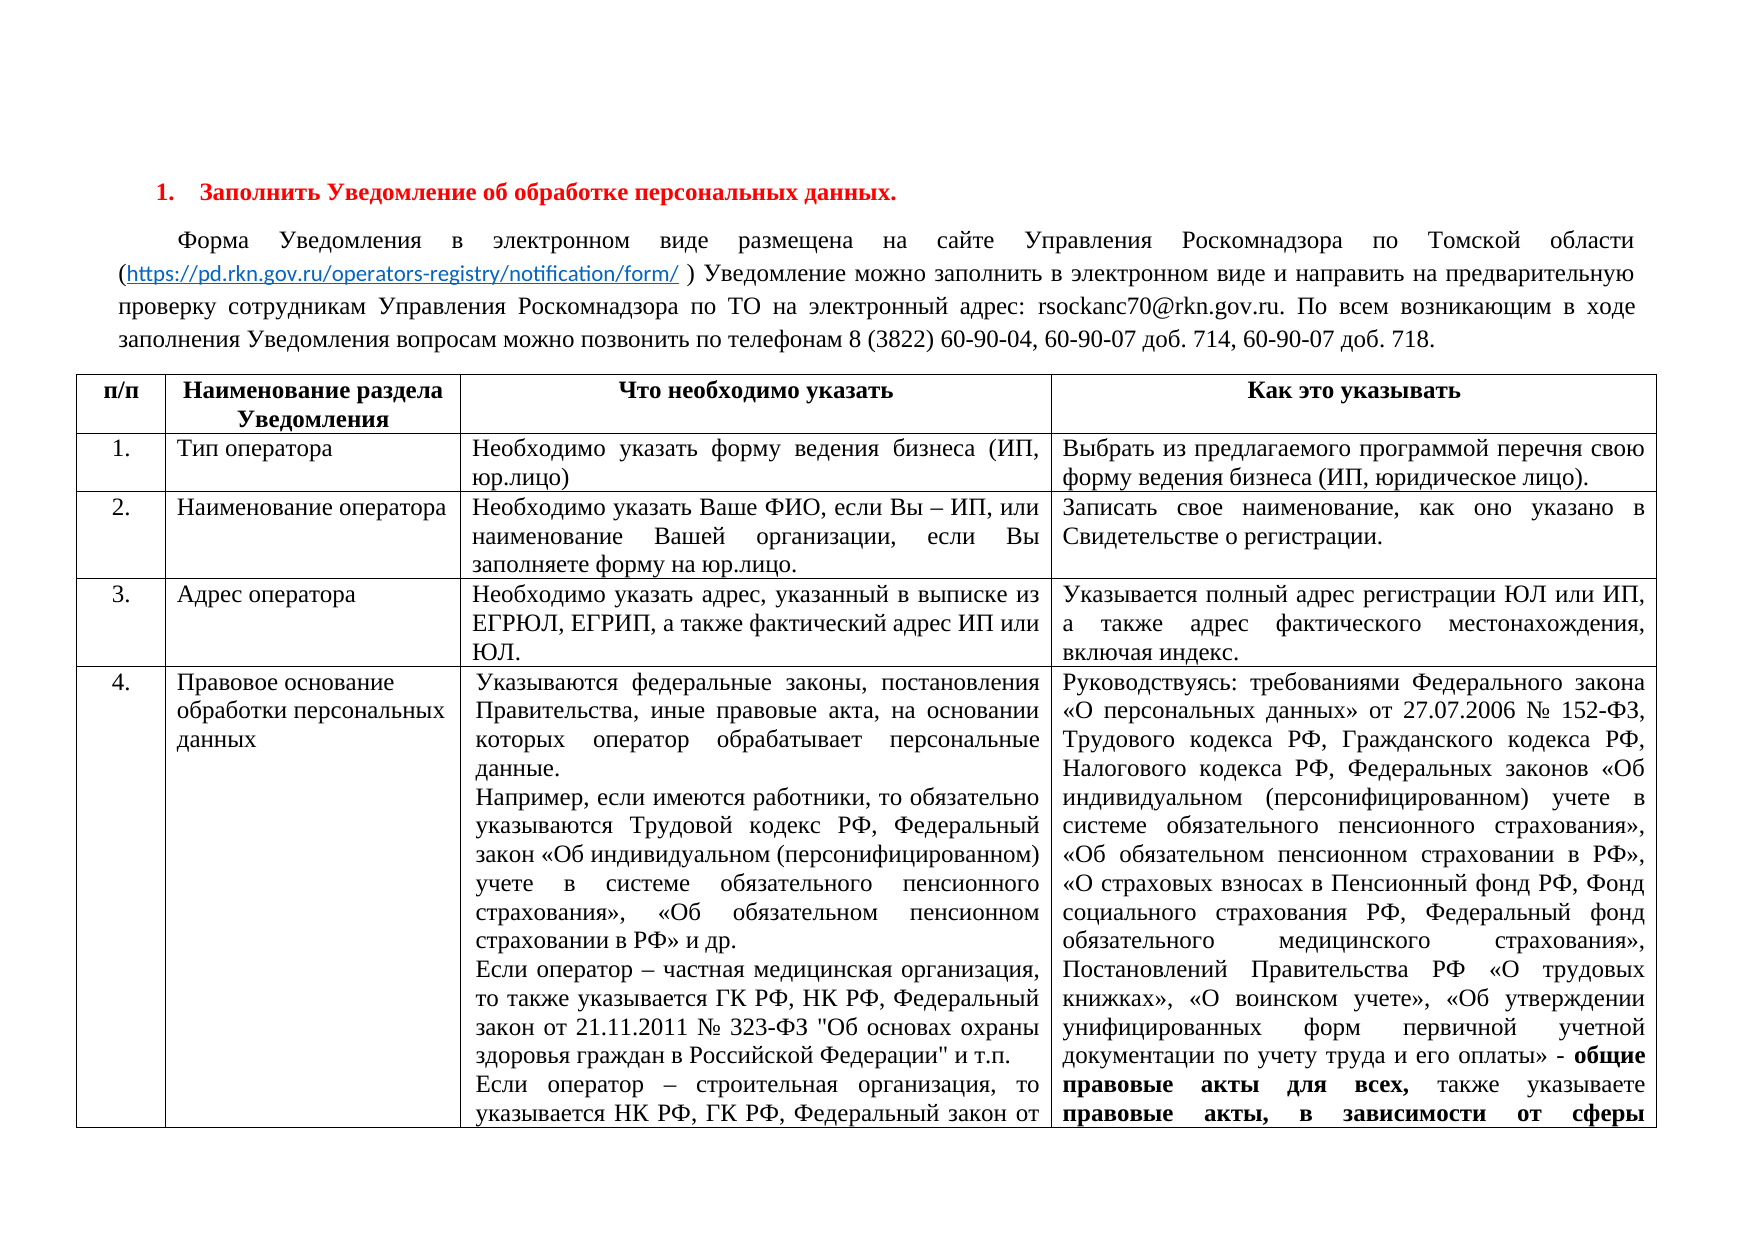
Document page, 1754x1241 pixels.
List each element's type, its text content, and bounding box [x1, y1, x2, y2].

table_header Что необходимо указать [461, 375, 1051, 432]
table_cell Адрес оператора [166, 579, 460, 666]
table_header п/п [77, 375, 165, 432]
list Заполнить Уведомление об обработке персональных данных. [156, 177, 1636, 206]
table_cell 4. [77, 667, 165, 1127]
table_cell Выбрать из предлагаемого программой перечня свою форму ведения бизнеса (ИП, юридическое лицо). [1052, 434, 1656, 491]
table_cell Записать свое наименование, как оно указано в Свидетельстве о регистрации. [1052, 492, 1656, 578]
table_cell 3. [77, 579, 165, 666]
table_cell Наименование оператора [166, 492, 460, 578]
table_cell Тип оператора [166, 434, 460, 491]
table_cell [166, 667, 460, 1127]
table_cell Необходимо указать Ваше ФИО, если Вы – ИП, или наименование Вашей организации, если Вы заполняете форму на юр.лицо. [461, 492, 1051, 578]
table_cell Необходимо указать адрес, указанный в выписке из ЕГРЮЛ, ЕГРИП, а также фактический адрес ИП или ЮЛ. [461, 579, 1051, 666]
table_cell 2. [77, 492, 165, 578]
table_cell Необходимо указать форму ведения бизнеса (ИП, юр.лицо) [461, 434, 1051, 491]
text Форма Уведомления в электронном виде размещена на сайте Управления Роскомнадзора по Томской области (https://pd.rkn.gov.ru/operators-registry/notification/form/ ) Уведомление можно заполнить в электронном виде и направить на предварительную проверку сотрудникам Управления Роскомнадзора по ТО на электронный адрес: rsockanc70@rkn.gov.ru. По всем возникающим в ходе заполнения Уведомления вопросам можно позвонить по телефонам 8 (3822) 60-90-04, 60-90-07 доб. 714, 60-90-07 доб. 718. [118, 225, 1636, 353]
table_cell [1052, 667, 1656, 1127]
table_cell Указывается полный адрес регистрации ЮЛ или ИП, а также адрес фактического местонахождения, включая индекс. [1052, 579, 1656, 666]
table_header Наименование раздела Уведомления [166, 375, 460, 432]
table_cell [461, 667, 1051, 1127]
table_cell 1. [77, 434, 165, 491]
table_header Как это указывать [1052, 375, 1656, 432]
